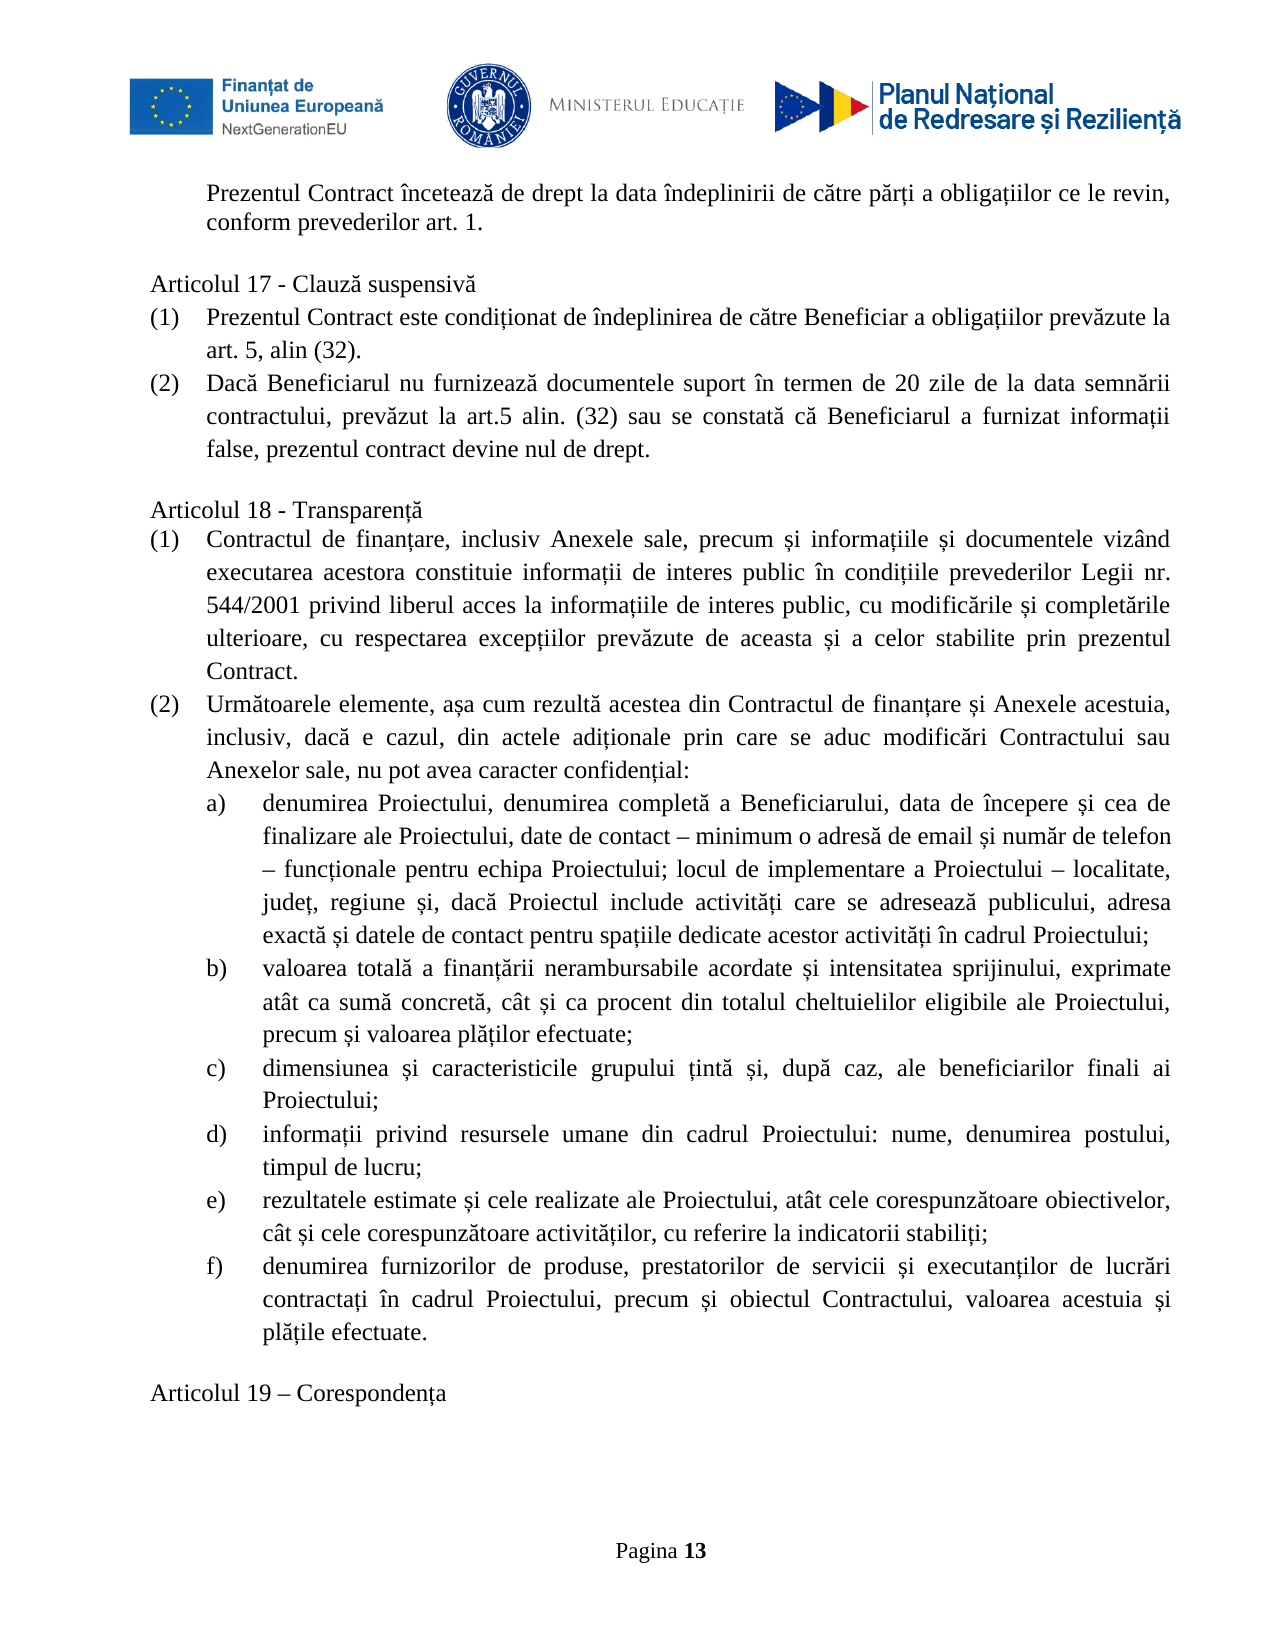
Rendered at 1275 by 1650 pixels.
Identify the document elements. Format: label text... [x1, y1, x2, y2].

list rezultatele estimate și cele realizate ale Proiectului, atât cele corespunzătoare obiectivelor, cât și cele corespunzătoare activităților, cu referire la indicatorii stabiliți; [206, 1185, 1172, 1246]
list Prezentul Contract este condiționat de îndeplinirea de către Beneficiar a obligațiilor prevăzute la art. 5, alin (32). [150, 302, 1172, 363]
text Articolul 19 – Corespondența [150, 1378, 1172, 1407]
list denumirea furnizorilor de produse, prestatorilor de servicii și executanților de lucrări contractați în cadrul Proiectului, precum și obiectul Contractului, valoarea acestuia și plățile efectuate. [206, 1251, 1172, 1346]
text Prezentul Contract încetează de drept la data îndeplinirii de către părți a obligațiilor ce le revin, conform prevederilor art. 1. [206, 178, 1172, 236]
picture [768, 74, 1185, 140]
list informații privind resursele umane din cadrul Proiectului: nume, denumirea postului, timpul de lucru; [206, 1119, 1172, 1180]
text Articolul 18 - Transparență [150, 496, 1172, 524]
text Articolul 17 - Clauză suspensivă [150, 269, 1172, 297]
list Dacă Beneficiarul nu furnizează documentele suport în termen de 20 zile de la data semnării contractului, prevăzut la art.5 alin. (32) sau se constată că Beneficiarul a furnizat informații false, prezentul contract devine nul de drept. [150, 368, 1172, 462]
picture [127, 67, 384, 140]
picture [445, 62, 746, 148]
list Contractul de finanțare, inclusiv Anexele sale, precum și informațiile și documentele vizând executarea acestora constituie informații de interes public în condițiile prevederilor Legii nr. 544/2001 privind liberul acces la informațiile de interes public, cu modificările și completările ulterioare, cu respectarea excepțiilor prevăzute de aceasta și a celor stabilite prin prezentul Contract. [150, 524, 1172, 685]
list denumirea Proiectului, denumirea completă a Beneficiarului, data de începere și cea de finalizare ale Proiectului, date de contact – minimum o adresă de email și număr de telefon – funcționale pentru echipa Proiectului; locul de implementare a Proiectului – localitate, județ, regiune și, dacă Proiectul include activități care se adresează publicului, adresa exactă și datele de contact pentru spațiile dedicate acestor activități în cadrul Proiectului; [206, 788, 1172, 949]
list valoarea totală a finanțării nerambursabile acordate și intensitatea sprijinului, exprimate atât ca sumă concretă, cât și ca procent din totalul cheltuielilor eligibile ale Proiectului, precum și valoarea plăților efectuate; [206, 953, 1172, 1048]
list dimensiunea și caracteristicile grupului țintă și, după caz, ale beneficiarilor finali ai Proiectului; [206, 1053, 1172, 1114]
list Următoarele elemente, așa cum rezultă acestea din Contractul de finanțare și Anexele acestuia, inclusiv, dacă e cazul, din actele adiționale prin care se aduc modificări Contractului sau Anexelor sale, nu pot avea caracter confidențial: [150, 689, 1172, 784]
